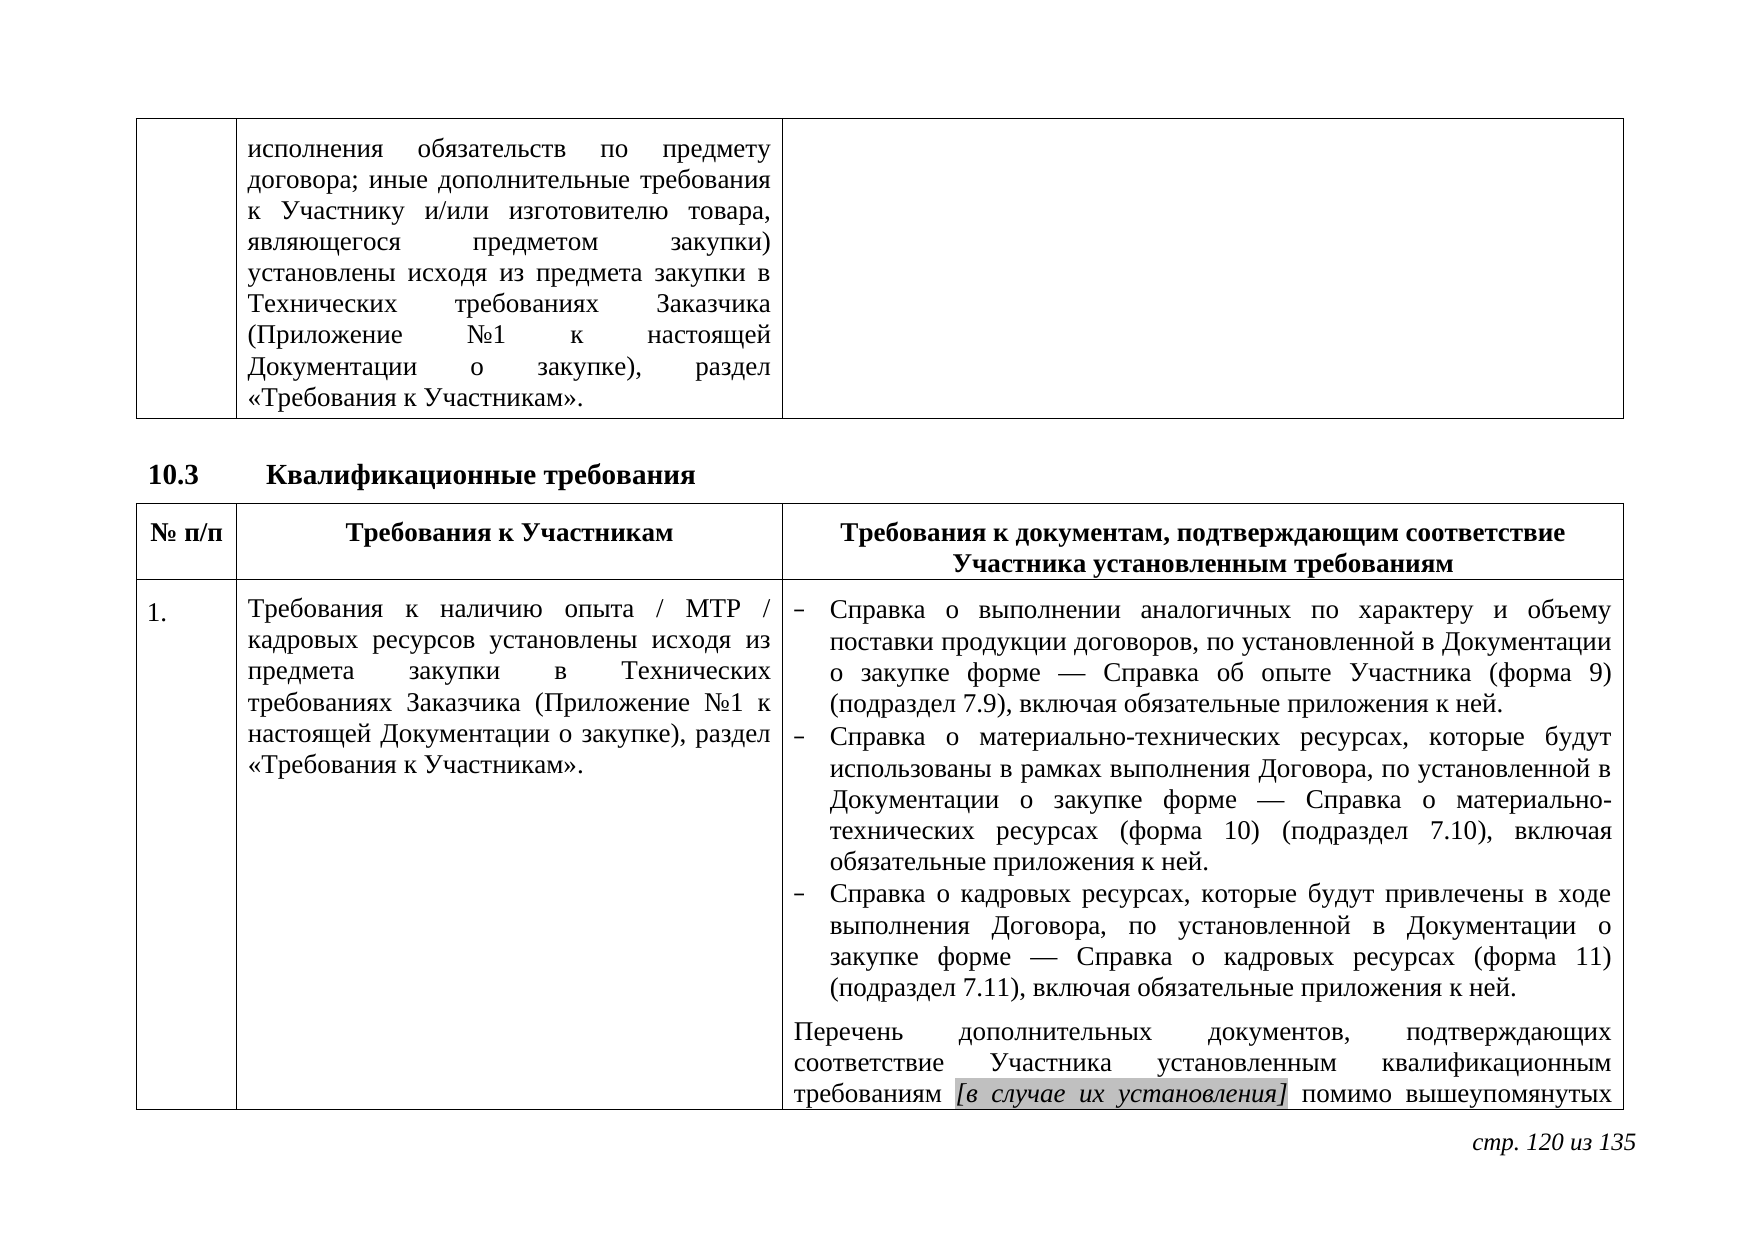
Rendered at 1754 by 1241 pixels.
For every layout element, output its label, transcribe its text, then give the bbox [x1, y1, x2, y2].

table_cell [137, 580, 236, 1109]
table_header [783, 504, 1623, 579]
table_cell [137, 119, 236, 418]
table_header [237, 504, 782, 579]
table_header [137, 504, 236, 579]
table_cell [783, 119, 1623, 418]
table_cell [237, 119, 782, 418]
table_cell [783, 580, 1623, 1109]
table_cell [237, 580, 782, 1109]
subtitle Квалификационные требования [148, 457, 1636, 490]
